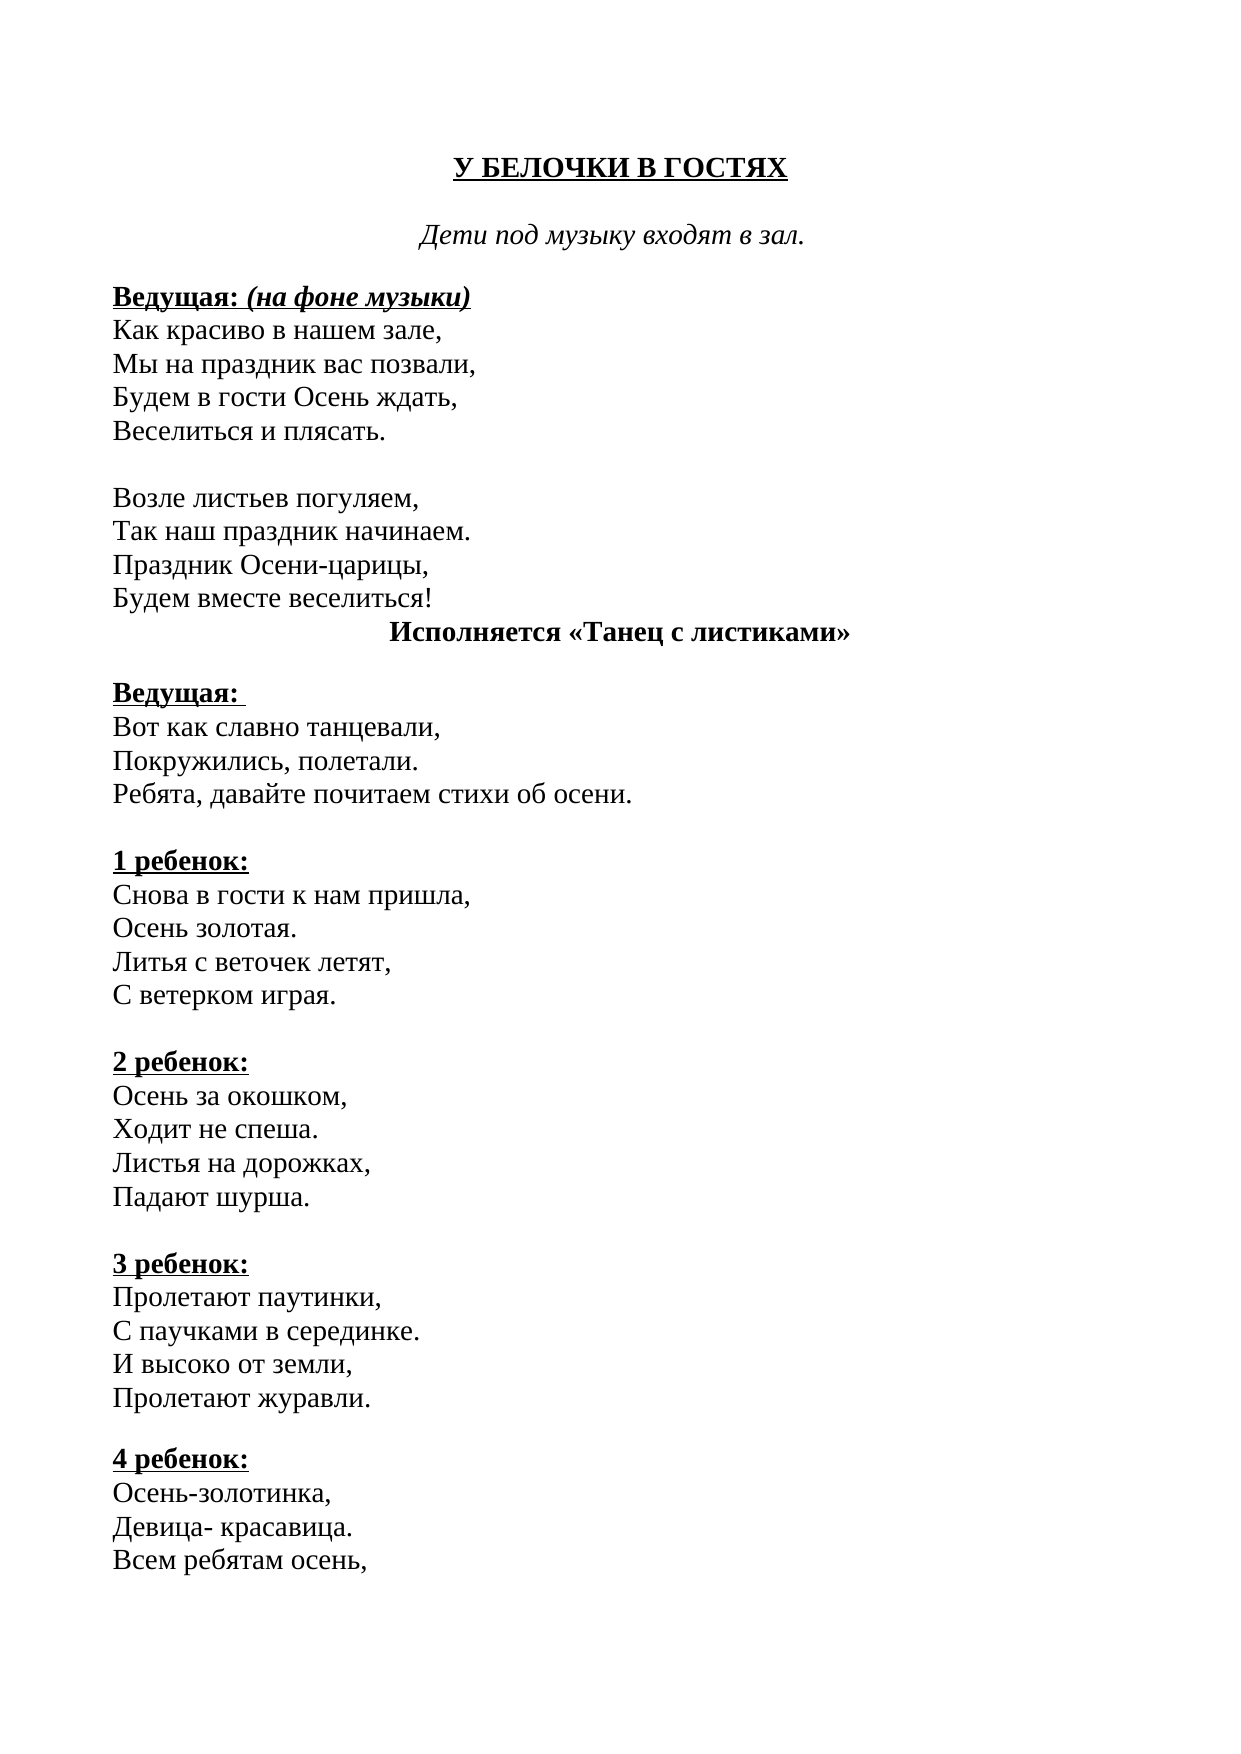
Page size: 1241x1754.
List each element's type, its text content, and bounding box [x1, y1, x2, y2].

text Ведущая: Вот как славно танцевали, Покружились, полетали. Ребята, давайте почитаем стихи об осени. 1 ребенок: Снова в гости к нам пришла, Осень золотая. Литья с веточек летят, С ветерком играя. [112, 676, 1128, 1011]
text Дети под музыку входят в зал. [112, 217, 1128, 279]
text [112, 1442, 1128, 1576]
text Ведущая: (на фоне музыки) Как красиво в нашем зале, Мы на праздник вас позвали, Будем в гости Осень ждать, Веселиться и плясать. Возле листьев погуляем, Так наш праздник начинаем. Праздник Осени-царицы, Будем вместе веселиться! [112, 279, 1128, 614]
text У БЕЛОЧКИ В ГОСТЯХ [112, 150, 1128, 183]
text 2 ребенок: Осень за окошком, Ходит не спеша. Листья на дорожках, Падают шурша. 3 ребенок: Пролетают паутинки, С паучками в серединке. И высоко от земли, Пролетают журавли. [112, 1044, 1128, 1442]
text Исполняется «Танец с листиками» [112, 614, 1128, 676]
